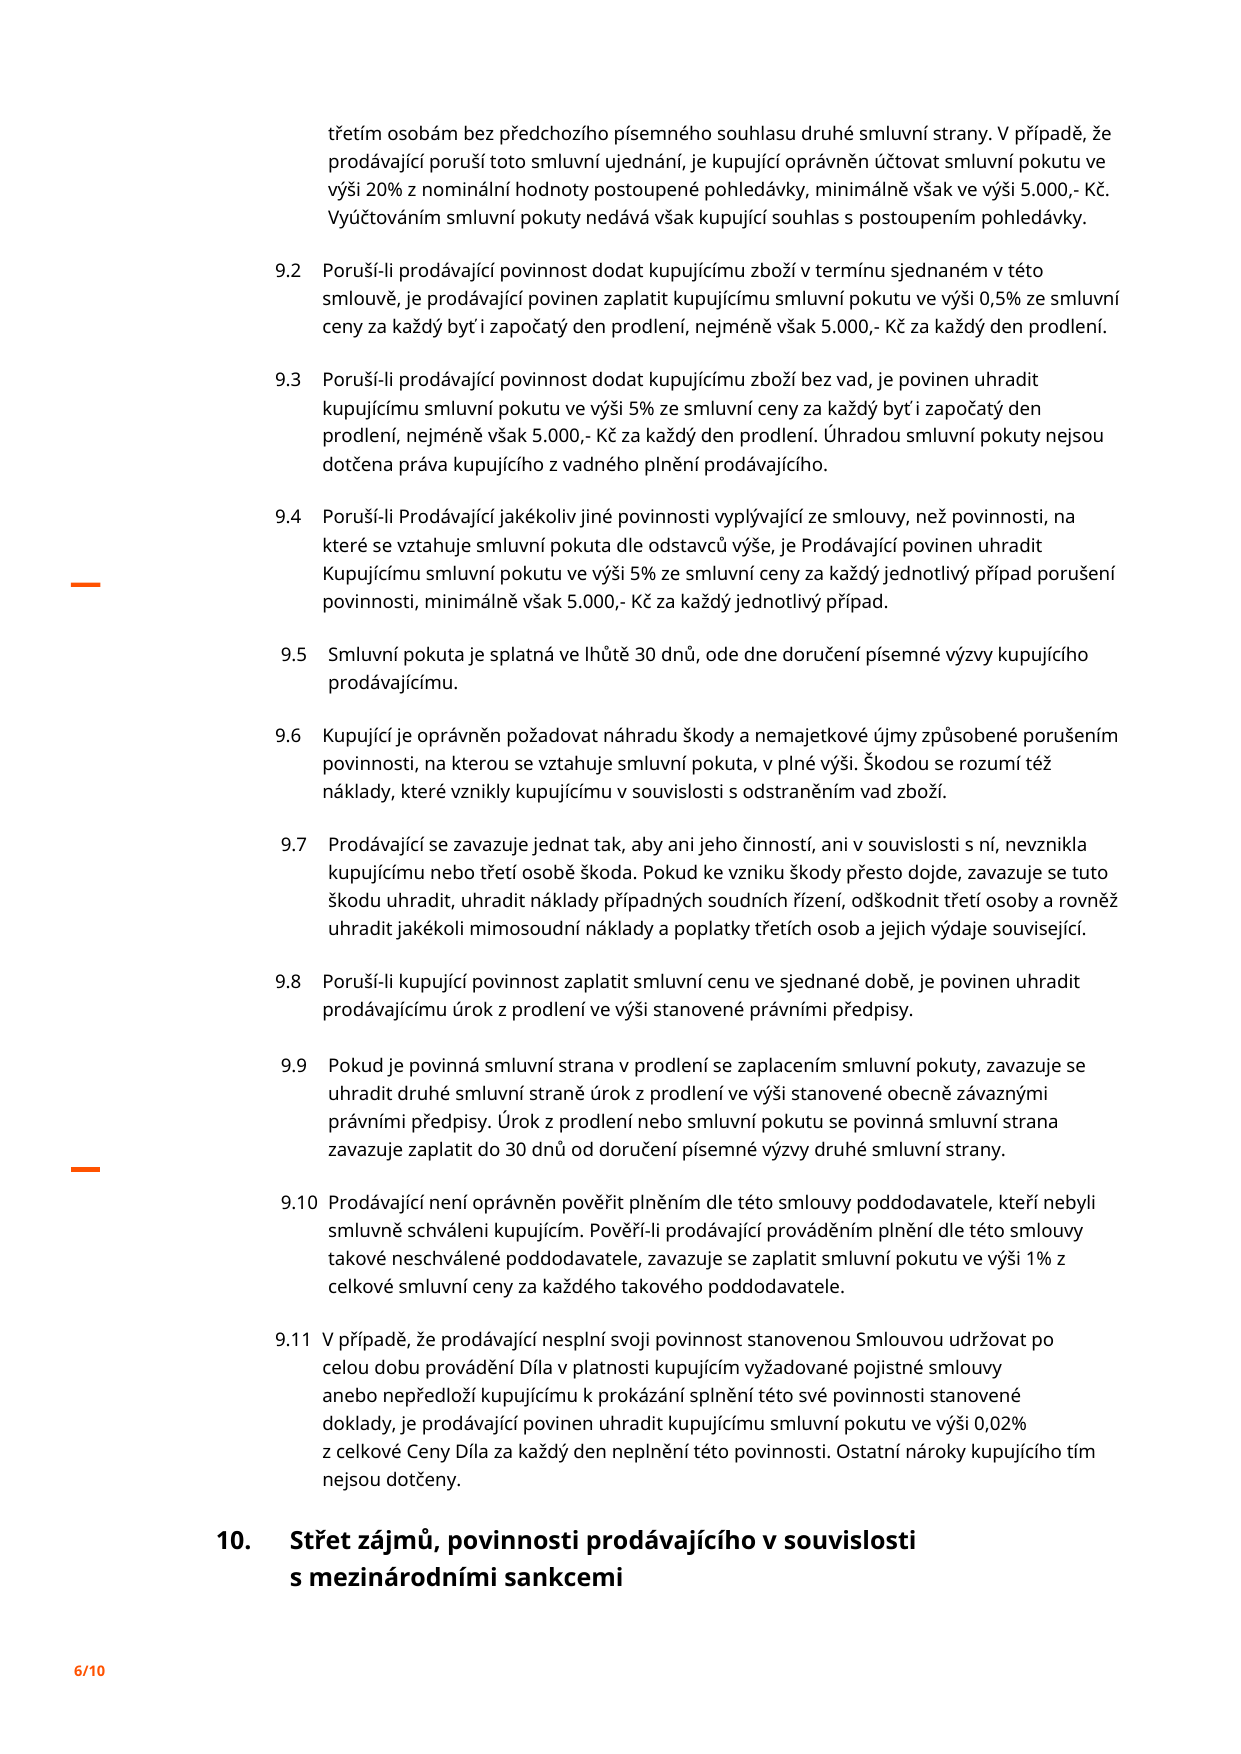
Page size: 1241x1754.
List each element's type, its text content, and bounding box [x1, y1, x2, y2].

list Střet zájmů, povinnosti prodávajícího v souvislosti s mezinárodními sankcemi [216, 1522, 1122, 1594]
list Prodávající není oprávněn pověřit plněním dle této smlouvy poddodavatele, kteří nebyli smluvně schváleni kupujícím. Pověří-li prodávající prováděním plnění dle této smlouvy takové neschválené poddodavatele, zavazuje se zaplatit smluvní pokutu ve výši 1% z celkové smluvní ceny za každého takového poddodavatele. [281, 1189, 1122, 1299]
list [281, 121, 1122, 230]
list Poruší-li prodávající povinnost dodat kupujícímu zboží bez vad, je povinen uhradit kupujícímu smluvní pokutu ve výši 5% ze smluvní ceny za každý byť i započatý den prodlení, nejméně však 5.000,- Kč za každý den prodlení. Úhradou smluvní pokuty nejsou dotčena práva kupujícího z vadného plnění prodávajícího. [275, 367, 1122, 476]
list Smluvní pokuta je splatná ve lhůtě 30 dnů, ode dne doručení písemné výzvy kupujícího prodávajícímu. [281, 641, 1122, 694]
list Poruší-li Prodávající jakékoliv jiné povinnosti vyplývající ze smlouvy, než povinnosti, na které se vztahuje smluvní pokuta dle odstavců výše, je Prodávající povinen uhradit Kupujícímu smluvní pokutu ve výši 5% ze smluvní ceny za každý jednotlivý případ porušení povinnosti, minimálně však 5.000,- Kč za každý jednotlivý případ. [275, 504, 1122, 613]
list Pokud je povinná smluvní strana v prodlení se zaplacením smluvní pokuty, zavazuje se uhradit druhé smluvní straně úrok z prodlení ve výši stanovené obecně závaznými právními předpisy. Úrok z prodlení nebo smluvní pokutu se povinná smluvní strana zavazuje zaplatit do 30 dnů od doručení písemné výzvy druhé smluvní strany. [281, 1052, 1122, 1162]
list z celkové Ceny Díla za každý den neplnění této povinnosti. Ostatní nároky kupujícího tím nejsou dotčeny. [322, 1438, 1122, 1492]
list celou dobu provádění Díla v platnosti kupujícím vyžadované pojistné smlouvy [322, 1354, 1122, 1380]
list Poruší-li kupující povinnost zaplatit smluvní cenu ve sjednané době, je povinen uhradit prodávajícímu úrok z prodlení ve výši stanovené právními předpisy. [275, 968, 1122, 1022]
list doklady, je prodávající povinen uhradit kupujícímu smluvní pokutu ve výši 0,02% [322, 1410, 1122, 1436]
list V případě, že prodávající nesplní svoji povinnost stanovenou Smlouvou udržovat po [275, 1326, 1122, 1352]
list Poruší-li prodávající povinnost dodat kupujícímu zboží v termínu sjednaném v této smlouvě, je prodávající povinen zaplatit kupujícímu smluvní pokutu ve výši 0,5% ze smluvní ceny za každý byť i započatý den prodlení, nejméně však 5.000,- Kč za každý den prodlení. [275, 258, 1122, 339]
list Prodávající se zavazuje jednat tak, aby ani jeho činností, ani v souvislosti s ní, nevznikla kupujícímu nebo třetí osobě škoda. Pokud ke vzniku škody přesto dojde, zavazuje se tuto škodu uhradit, uhradit náklady případných soudních řízení, odškodnit třetí osoby a rovněž uhradit jakékoli mimosoudní náklady a poplatky třetích osob a jejich výdaje související. [281, 831, 1122, 941]
list anebo nepředloží kupujícímu k prokázání splnění této své povinnosti stanovené [322, 1382, 1122, 1408]
list Kupující je oprávněn požadovat náhradu škody a nemajetkové újmy způsobené porušením povinnosti, na kterou se vztahuje smluvní pokuta, v plné výši. Škodou se rozumí též náklady, které vznikly kupujícímu v souvislosti s odstraněním vad zboží. [275, 722, 1122, 803]
